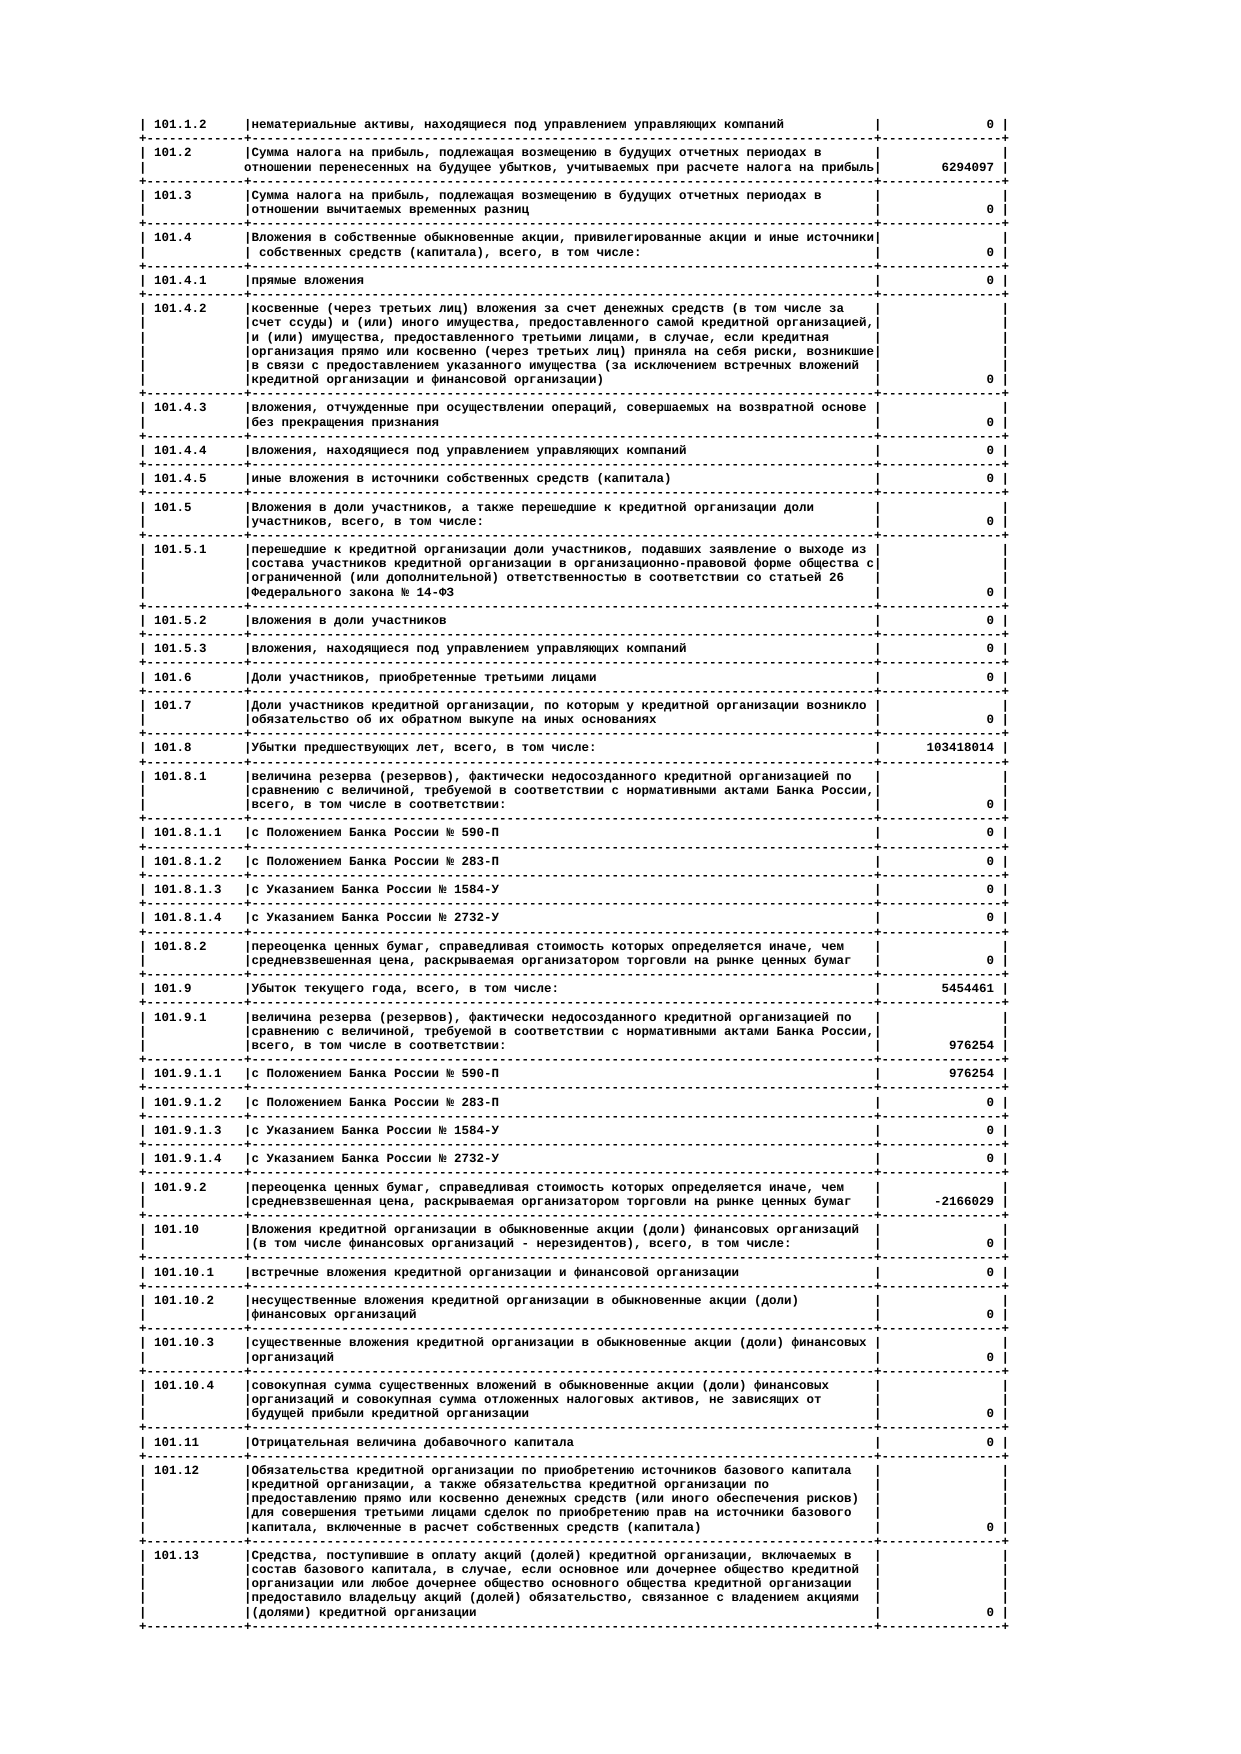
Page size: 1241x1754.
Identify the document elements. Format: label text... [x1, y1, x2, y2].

text | 101.8.1.4 |с Указанием Банка России № 2732-У | 0 | [139, 911, 1101, 926]
text | |предоставило владельцу акций (долей) обязательство, связанное с владением акциями | | [139, 1591, 1101, 1606]
text +-------------+-----------------------------------------------------------------------------------+----------------+ [139, 656, 1101, 671]
text | |для совершения третьими лицами сделок по приобретению прав на источники базового | | [139, 1506, 1101, 1521]
text | 101.8.1.1 |с Положением Банка России № 590-П | 0 | [139, 826, 1101, 841]
text +-------------+-----------------------------------------------------------------------------------+----------------+ [139, 685, 1101, 699]
text | 101.2 |Сумма налога на прибыль, подлежащая возмещению в будущих отчетных периодах в | | [139, 146, 1101, 161]
text +-------------+-----------------------------------------------------------------------------------+----------------+ [139, 1110, 1101, 1124]
text | 101.1.2 |нематериальные активы, находящиеся под управлением управляющих компаний | 0 | [139, 118, 1101, 132]
text | 101.5 |Вложения в доли участников, а также перешедшие к кредитной организации доли | | [139, 501, 1101, 515]
text | 101.10 |Вложения кредитной организации в обыкновенные акции (доли) финансовых организаций | | [139, 1223, 1101, 1237]
text +-------------+-----------------------------------------------------------------------------------+----------------+ [139, 841, 1101, 855]
text | 101.8.1.2 |с Положением Банка России № 283-П | 0 | [139, 855, 1101, 869]
text +-------------+-----------------------------------------------------------------------------------+----------------+ [139, 1053, 1101, 1067]
text +-------------+-----------------------------------------------------------------------------------+----------------+ [139, 1322, 1101, 1336]
text | 101.5.3 |вложения, находящиеся под управлением управляющих компаний | 0 | [139, 642, 1101, 656]
text | 101.8.1.3 |с Указанием Банка России № 1584-У | 0 | [139, 883, 1101, 897]
text | 101.4.5 |иные вложения в источники собственных средств (капитала) | 0 | [139, 472, 1101, 486]
text | 101.8 |Убытки предшествующих лет, всего, в том числе: | 103418014 | [139, 741, 1101, 756]
text +-------------+-----------------------------------------------------------------------------------+----------------+ [139, 996, 1101, 1011]
text +-------------+-----------------------------------------------------------------------------------+----------------+ [139, 529, 1101, 543]
text | |предоставлению прямо или косвенно денежных средств (или иного обеспечения рисков) | | [139, 1492, 1101, 1506]
text | 101.9.1.2 |с Положением Банка России № 283-П | 0 | [139, 1096, 1101, 1110]
text | |без прекращения признания | 0 | [139, 416, 1101, 430]
text +-------------+-----------------------------------------------------------------------------------+----------------+ [139, 869, 1101, 883]
text +-------------+-----------------------------------------------------------------------------------+----------------+ [139, 1166, 1101, 1181]
text | 101.8.2 |переоценка ценных бумаг, справедливая стоимость которых определяется иначе, чем | | [139, 940, 1101, 954]
text | 101.10.1 |встречные вложения кредитной организации и финансовой организации | 0 | [139, 1266, 1101, 1280]
text | | собственных средств (капитала), всего, в том числе: | 0 | [139, 246, 1101, 260]
text +-------------+-----------------------------------------------------------------------------------+----------------+ [139, 756, 1101, 770]
text | 101.9.1.3 |с Указанием Банка России № 1584-У | 0 | [139, 1124, 1101, 1138]
text +-------------+-----------------------------------------------------------------------------------+----------------+ [139, 217, 1101, 231]
text | отношении перенесенных на будущее убытков, учитываемых при расчете налога на прибыль| 6294097 | [139, 161, 1101, 175]
text | |кредитной организации, а также обязательства кредитной организации по | | [139, 1478, 1101, 1492]
text | 101.7 |Доли участников кредитной организации, по которым у кредитной организации возникло | | [139, 699, 1101, 713]
text | 101.12 |Обязательства кредитной организации по приобретению источников базового капитала | | [139, 1464, 1101, 1478]
text +-------------+-----------------------------------------------------------------------------------+----------------+ [139, 430, 1101, 444]
text +-------------+-----------------------------------------------------------------------------------+----------------+ [139, 968, 1101, 982]
text | |кредитной организации и финансовой организации) | 0 | [139, 373, 1101, 387]
text | |в связи с предоставлением указанного имущества (за исключением встречных вложений | | [139, 359, 1101, 373]
text +-------------+-----------------------------------------------------------------------------------+----------------+ [139, 1280, 1101, 1294]
text | |финансовых организаций | 0 | [139, 1308, 1101, 1322]
text | |сравнению с величиной, требуемой в соответствии с нормативными актами Банка России,| | [139, 1025, 1101, 1039]
text | 101.4 |Вложения в собственные обыкновенные акции, привилегированные акции и иные источники| | [139, 231, 1101, 246]
text +-------------+-----------------------------------------------------------------------------------+----------------+ [139, 727, 1101, 741]
text | |организаций | 0 | [139, 1351, 1101, 1365]
text | 101.13 |Средства, поступившие в оплату акций (долей) кредитной организации, включаемых в | | [139, 1549, 1101, 1563]
text +-------------+-----------------------------------------------------------------------------------+----------------+ [139, 1535, 1101, 1549]
text | |средневзвешенная цена, раскрываемая организатором торговли на рынке ценных бумаг | -2166029 | [139, 1195, 1101, 1209]
text | |участников, всего, в том числе: | 0 | [139, 515, 1101, 529]
text +-------------+-----------------------------------------------------------------------------------+----------------+ [139, 1209, 1101, 1223]
text | |ограниченной (или дополнительной) ответственностью в соответствии со статьей 26 | | [139, 571, 1101, 586]
text | 101.10.3 |существенные вложения кредитной организации в обыкновенные акции (доли) финансовых | | [139, 1336, 1101, 1351]
text +-------------+-----------------------------------------------------------------------------------+----------------+ [139, 628, 1101, 642]
text | |всего, в том числе в соответствии: | 0 | [139, 798, 1101, 812]
text +-------------+-----------------------------------------------------------------------------------+----------------+ [139, 458, 1101, 472]
text +-------------+-----------------------------------------------------------------------------------+----------------+ [139, 812, 1101, 826]
text +-------------+-----------------------------------------------------------------------------------+----------------+ [139, 1138, 1101, 1152]
text +-------------+-----------------------------------------------------------------------------------+----------------+ [139, 288, 1101, 302]
text | 101.9.1 |величина резерва (резервов), фактически недосозданного кредитной организацией по | | [139, 1011, 1101, 1025]
text | 101.4.3 |вложения, отчужденные при осуществлении операций, совершаемых на возвратной основе | | [139, 401, 1101, 416]
text | 101.5.1 |перешедшие к кредитной организации доли участников, подавших заявление о выходе из | | [139, 543, 1101, 557]
text | 101.9.2 |переоценка ценных бумаг, справедливая стоимость которых определяется иначе, чем | | [139, 1181, 1101, 1195]
text | 101.10.2 |несущественные вложения кредитной организации в обыкновенные акции (доли) | | [139, 1294, 1101, 1308]
text +-------------+-----------------------------------------------------------------------------------+----------------+ [139, 486, 1101, 501]
text +-------------+-----------------------------------------------------------------------------------+----------------+ [139, 897, 1101, 911]
text | |отношении вычитаемых временных разниц | 0 | [139, 203, 1101, 217]
text | 101.4.4 |вложения, находящиеся под управлением управляющих компаний | 0 | [139, 444, 1101, 458]
text +-------------+-----------------------------------------------------------------------------------+----------------+ [139, 1081, 1101, 1096]
text | |организация прямо или косвенно (через третьих лиц) приняла на себя риски, возникшие| | [139, 345, 1101, 359]
text +-------------+-----------------------------------------------------------------------------------+----------------+ [139, 1421, 1101, 1436]
text | |состава участников кредитной организации в организационно-правовой форме общества с| | [139, 557, 1101, 571]
text | 101.4.2 |косвенные (через третьих лиц) вложения за счет денежных средств (в том числе за | | [139, 302, 1101, 316]
text | |всего, в том числе в соответствии: | 976254 | [139, 1039, 1101, 1053]
text | 101.3 |Сумма налога на прибыль, подлежащая возмещению в будущих отчетных периодах в | | [139, 189, 1101, 203]
text | |будущей прибыли кредитной организации | 0 | [139, 1407, 1101, 1421]
text +-------------+-----------------------------------------------------------------------------------+----------------+ [139, 926, 1101, 940]
text | 101.11 |Отрицательная величина добавочного капитала | 0 | [139, 1436, 1101, 1450]
text | 101.5.2 |вложения в доли участников | 0 | [139, 614, 1101, 628]
text | |средневзвешенная цена, раскрываемая организатором торговли на рынке ценных бумаг | 0 | [139, 954, 1101, 968]
text | 101.9.1.1 |с Положением Банка России № 590-П | 976254 | [139, 1067, 1101, 1081]
text | |счет ссуды) и (или) иного имущества, предоставленного самой кредитной организацией,| | [139, 316, 1101, 331]
text | |обязательство об их обратном выкупе на иных основаниях | 0 | [139, 713, 1101, 727]
text | |организаций и совокупная сумма отложенных налоговых активов, не зависящих от | | [139, 1393, 1101, 1407]
text +-------------+-----------------------------------------------------------------------------------+----------------+ [139, 175, 1101, 189]
text | |капитала, включенные в расчет собственных средств (капитала) | 0 | [139, 1521, 1101, 1535]
text | |и (или) имущества, предоставленного третьими лицами, в случае, если кредитная | | [139, 331, 1101, 345]
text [139, 1620, 1101, 1634]
text +-------------+-----------------------------------------------------------------------------------+----------------+ [139, 387, 1101, 401]
text +-------------+-----------------------------------------------------------------------------------+----------------+ [139, 600, 1101, 614]
text | 101.8.1 |величина резерва (резервов), фактически недосозданного кредитной организацией по | | [139, 770, 1101, 784]
text | |(в том числе финансовых организаций - нерезидентов), всего, в том числе: | 0 | [139, 1237, 1101, 1251]
text | |организации или любое дочернее общество основного общества кредитной организации | | [139, 1577, 1101, 1591]
text | |сравнению с величиной, требуемой в соответствии с нормативными актами Банка России,| | [139, 784, 1101, 798]
text +-------------+-----------------------------------------------------------------------------------+----------------+ [139, 1365, 1101, 1379]
text | 101.4.1 |прямые вложения | 0 | [139, 274, 1101, 288]
text +-------------+-----------------------------------------------------------------------------------+----------------+ [139, 1450, 1101, 1464]
text | 101.9 |Убыток текущего года, всего, в том числе: | 5454461 | [139, 982, 1101, 996]
text | 101.10.4 |совокупная сумма существенных вложений в обыкновенные акции (доли) финансовых | | [139, 1379, 1101, 1393]
text | |Федерального закона № 14-ФЗ | 0 | [139, 586, 1101, 600]
text | |состав базового капитала, в случае, если основное или дочернее общество кредитной | | [139, 1563, 1101, 1577]
text +-------------+-----------------------------------------------------------------------------------+----------------+ [139, 260, 1101, 274]
text | 101.6 |Доли участников, приобретенные третьими лицами | 0 | [139, 671, 1101, 685]
text | |(долями) кредитной организации | 0 | [139, 1606, 1101, 1620]
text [139, 132, 1101, 146]
text +-------------+-----------------------------------------------------------------------------------+----------------+ [139, 1251, 1101, 1266]
text | 101.9.1.4 |с Указанием Банка России № 2732-У | 0 | [139, 1152, 1101, 1166]
